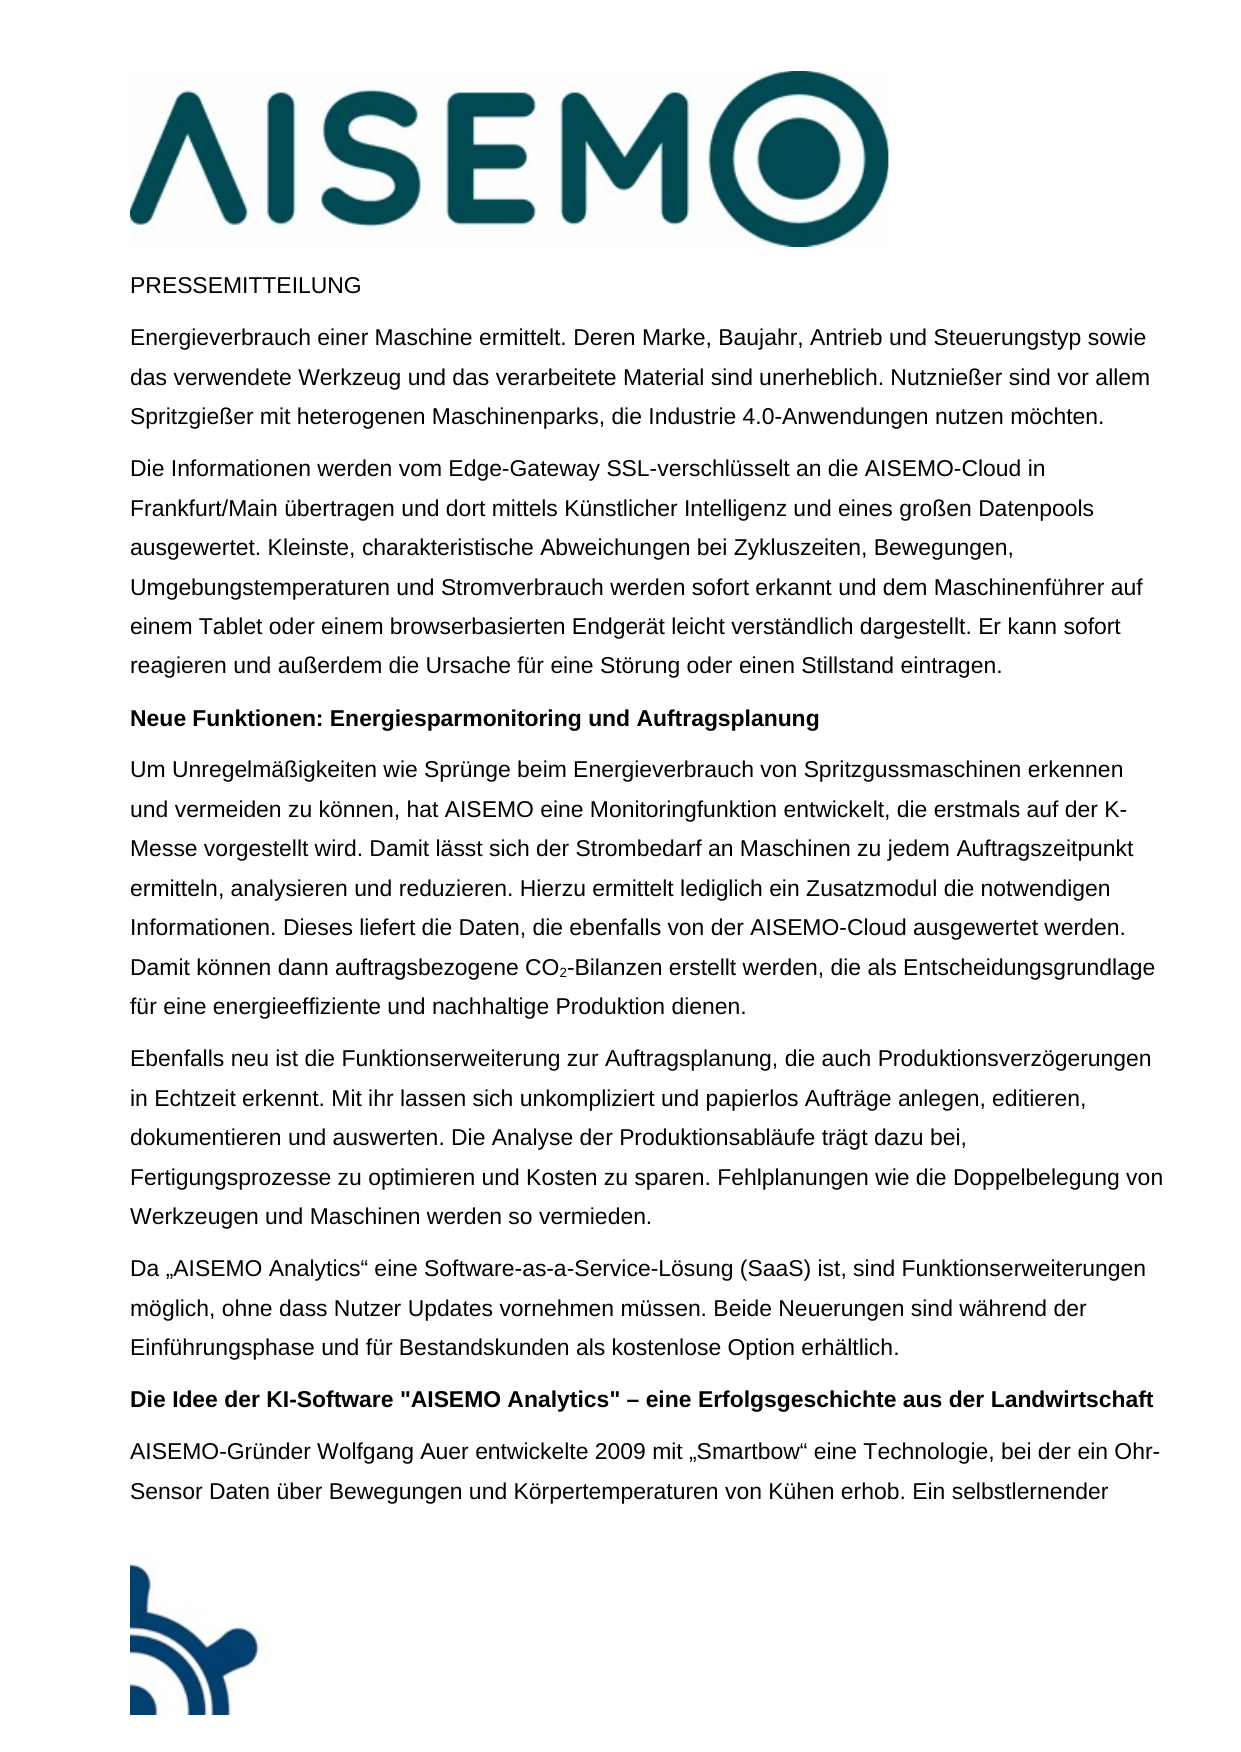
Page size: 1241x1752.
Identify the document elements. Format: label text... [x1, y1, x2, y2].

text Da „AISEMO Analytics“ eine Software-as-a-Service-Lösung (SaaS) ist, sind Funktionserweiterungen möglich, ohne dass Nutzer Updates vornehmen müssen. Beide Neuerungen sind während der Einführungsphase und für Bestandskunden als kostenlose Option erhältlich. [130, 1255, 1166, 1361]
picture [130, 1553, 276, 1715]
picture [130, 71, 889, 247]
text Um Unregelmäßigkeiten wie Sprünge beim Energieverbrauch von Spritzgussmaschinen erkennen und vermeiden zu können, hat AISEMO eine Monitoringfunktion entwickelt, die erstmals auf der K-Messe vorgestellt wird. Damit lässt sich der Strombedarf an Maschinen zu jedem Auftragszeitpunkt ermitteln, analysieren und reduzieren. Hierzu ermittelt lediglich ein Zusatzmodul die notwendigen Informationen. Dieses liefert die Daten, die ebenfalls von der AISEMO-Cloud ausgewertet werden. Damit können dann auftragsbezogene CO2-Bilanzen erstellt werden, die als Entscheidungsgrundlage für eine energieeffiziente und nachhaltige Produktion dienen. [130, 756, 1166, 1020]
text Neue Funktionen: Energiesparmonitoring und Auftragsplanung [130, 704, 1166, 731]
text Ebenfalls neu ist die Funktionserweiterung zur Auftragsplanung, die auch Produktionsverzögerungen in Echtzeit erkennt. Mit ihr lassen sich unkompliziert und papierlos Aufträge anlegen, editieren, dokumentieren und auswerten. Die Analyse der Produktionsabläufe trägt dazu bei, Fertigungsprozesse zu optimieren und Kosten zu sparen. Fehlplanungen wie die Doppelbelegung von Werkzeugen und Maschinen werden so vermieden. [130, 1045, 1166, 1229]
text Die Idee der KI-Software "AISEMO Analytics" – eine Erfolgsgeschichte aus der Landwirtschaft [130, 1386, 1166, 1412]
text Die Informationen werden vom Edge-Gateway SSL-verschlüsselt an die AISEMO-Cloud in Frankfurt/Main übertragen und dort mittels Künstlicher Intelligenz und eines großen Datenpools ausgewertet. Kleinste, charakteristische Abweichungen bei Zykluszeiten, Bewegungen, Umgebungstemperaturen und Stromverbrauch werden sofort erkannt und dem Maschinenführer auf einem Tablet oder einem browserbasierten Endgerät leicht verständlich dargestellt. Er kann sofort reagieren und außerdem die Ursache für eine Störung oder einen Stillstand eintragen. [130, 455, 1166, 679]
